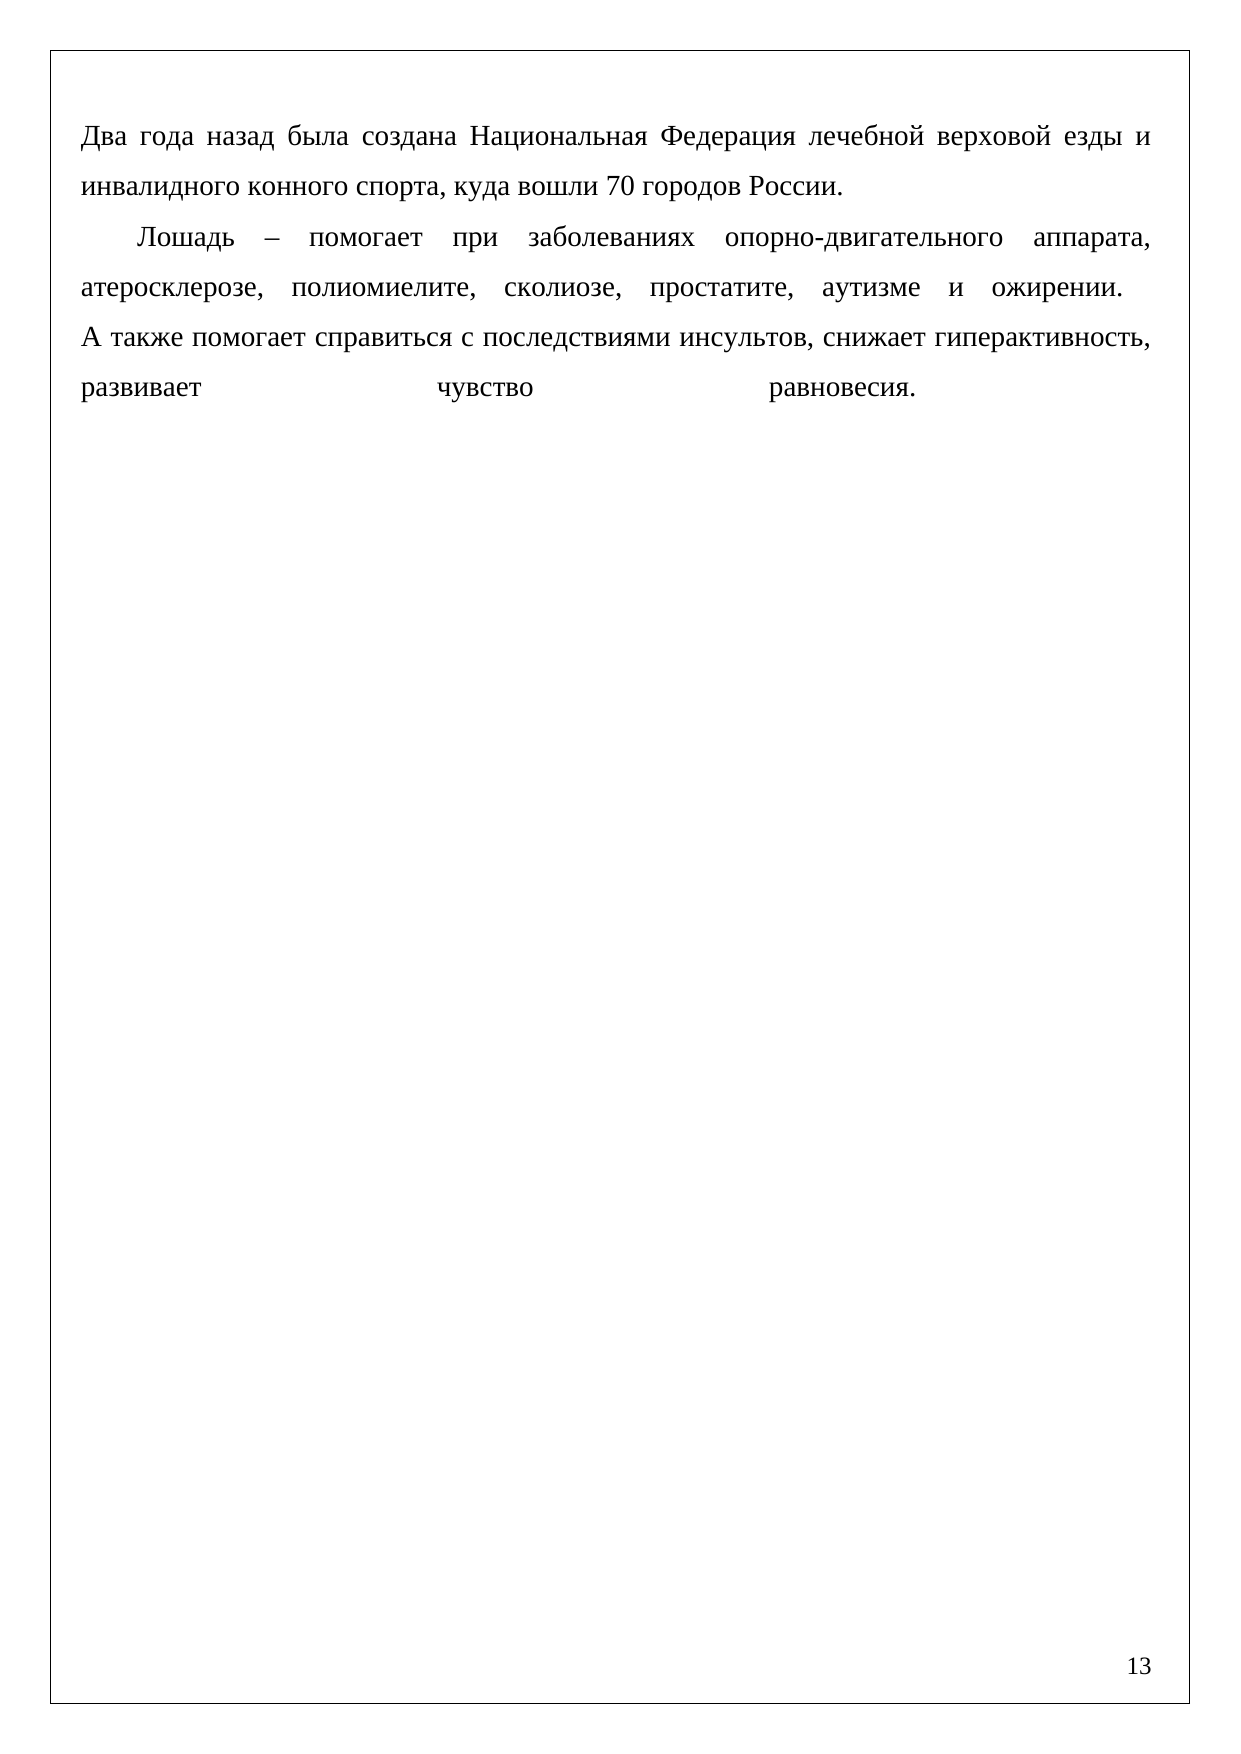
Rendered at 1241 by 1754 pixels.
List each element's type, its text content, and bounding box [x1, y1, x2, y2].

text Лошадь – помогает при заболеваниях опорно-двигательного аппарата, атеросклерозе, полиомиелите, сколиозе, простатите, аутизме и ожирении. А также помогает справиться с последствиями инсультов, снижает гиперактивность, развивает чувство равновесия. [81, 219, 1152, 446]
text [81, 118, 1152, 202]
